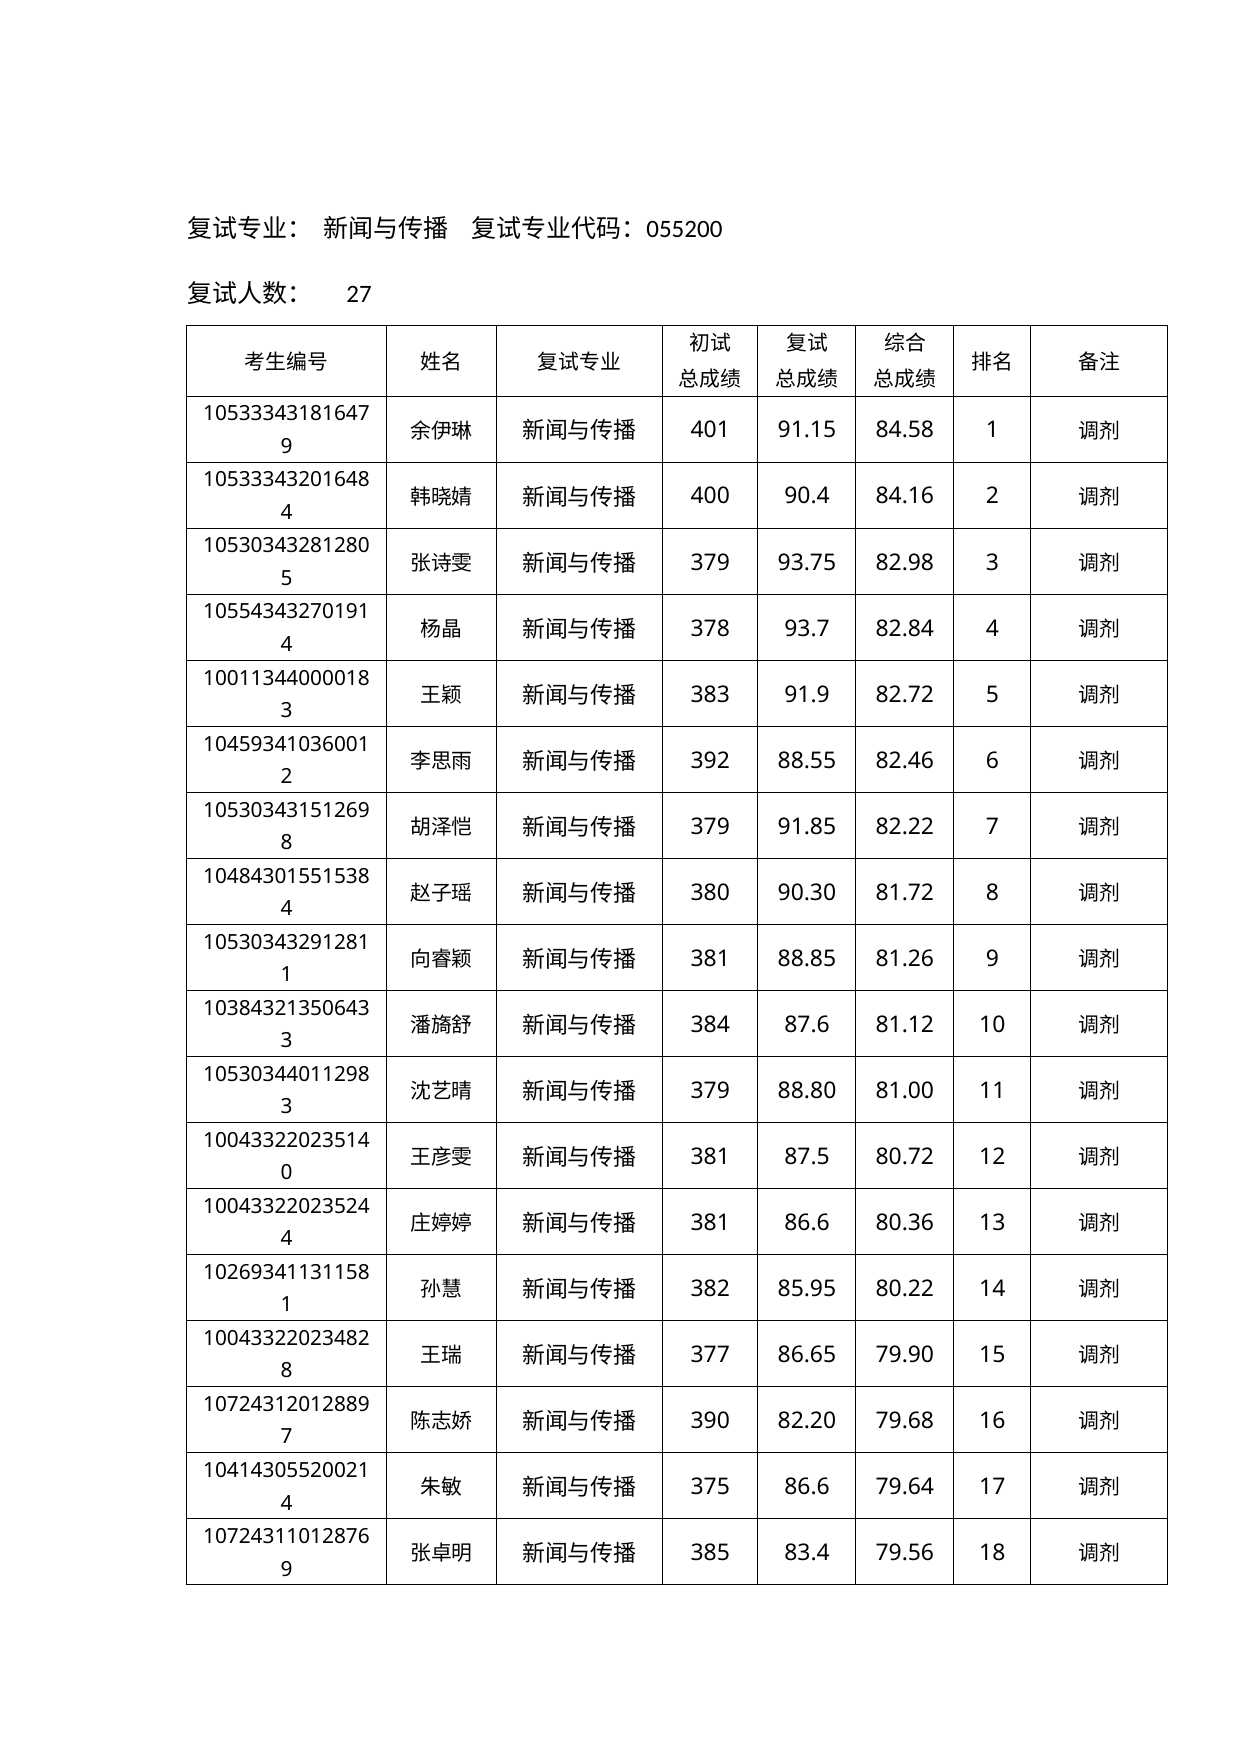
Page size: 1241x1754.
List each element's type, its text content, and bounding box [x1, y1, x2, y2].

table_cell 新闻与传播 [497, 529, 662, 594]
table_cell 82.98 [856, 529, 953, 594]
table_cell 81.72 [856, 859, 953, 924]
table_cell 8 [954, 859, 1030, 924]
table_cell 新闻与传播 [497, 859, 662, 924]
table_cell 381 [663, 1123, 757, 1188]
table_cell 5 [954, 661, 1030, 726]
table_cell 调剂 [1031, 1321, 1167, 1386]
table_cell 79.68 [856, 1387, 953, 1452]
table_cell 107243110128769 [187, 1519, 386, 1584]
table_cell 调剂 [1031, 793, 1167, 858]
text 复试专业： 新闻与传播 复试专业代码：055200 [187, 194, 1053, 259]
table_cell 7 [954, 793, 1030, 858]
table_cell 82.72 [856, 661, 953, 726]
table_cell 调剂 [1031, 1255, 1167, 1320]
table_cell 调剂 [1031, 991, 1167, 1056]
table_cell 93.75 [758, 529, 855, 594]
table_cell 新闻与传播 [497, 463, 662, 528]
table_cell 新闻与传播 [497, 1519, 662, 1584]
table_cell 韩晓婧 [387, 463, 496, 528]
table_cell 86.6 [758, 1189, 855, 1254]
table_cell 3 [954, 529, 1030, 594]
table_header 复试专业 [497, 326, 662, 396]
table_cell 朱敏 [387, 1453, 496, 1518]
table_cell 381 [663, 925, 757, 990]
table_cell 100433220235244 [187, 1189, 386, 1254]
table_cell 庄婷婷 [387, 1189, 496, 1254]
table_cell 79.56 [856, 1519, 953, 1584]
table_cell 91.85 [758, 793, 855, 858]
table_cell 18 [954, 1519, 1030, 1584]
table_cell 调剂 [1031, 397, 1167, 462]
table_cell 王彦雯 [387, 1123, 496, 1188]
table_cell 107243120128897 [187, 1387, 386, 1452]
table_cell 新闻与传播 [497, 1057, 662, 1122]
table_cell 81.26 [856, 925, 953, 990]
table_cell 91.15 [758, 397, 855, 462]
table_cell 总成绩 [856, 358, 953, 396]
table_cell 379 [663, 1057, 757, 1122]
table_cell 沈艺晴 [387, 1057, 496, 1122]
table_cell 105543432701914 [187, 595, 386, 660]
table_cell 377 [663, 1321, 757, 1386]
table_cell 105333431816479 [187, 397, 386, 462]
table_cell 陈志娇 [387, 1387, 496, 1452]
table_cell 375 [663, 1453, 757, 1518]
table_cell 调剂 [1031, 1453, 1167, 1518]
table_cell 380 [663, 859, 757, 924]
table_cell 杨晶 [387, 595, 496, 660]
table_cell 2 [954, 463, 1030, 528]
table_cell 新闻与传播 [497, 397, 662, 462]
table_cell 82.46 [856, 727, 953, 792]
table_header 排名 [954, 326, 1030, 396]
table_cell 王颖 [387, 661, 496, 726]
table_header 初试 [663, 326, 757, 358]
table_cell 401 [663, 397, 757, 462]
table_cell 88.80 [758, 1057, 855, 1122]
table_cell 新闻与传播 [497, 1123, 662, 1188]
table_cell 381 [663, 1189, 757, 1254]
table_cell 17 [954, 1453, 1030, 1518]
table_cell 104593410360012 [187, 727, 386, 792]
table_cell 调剂 [1031, 1123, 1167, 1188]
table_cell 384 [663, 991, 757, 1056]
table_cell 新闻与传播 [497, 595, 662, 660]
table_cell 105303432812805 [187, 529, 386, 594]
table_cell 100113440000183 [187, 661, 386, 726]
table_cell 总成绩 [758, 358, 855, 396]
table_cell 385 [663, 1519, 757, 1584]
table_cell 82.20 [758, 1387, 855, 1452]
table_cell 383 [663, 661, 757, 726]
table_cell 81.12 [856, 991, 953, 1056]
table_cell 新闻与传播 [497, 1453, 662, 1518]
table_cell 赵子瑶 [387, 859, 496, 924]
table_cell 86.65 [758, 1321, 855, 1386]
table_cell 14 [954, 1255, 1030, 1320]
table_cell 总成绩 [663, 358, 757, 396]
table_header 综合 [856, 326, 953, 358]
text 复试人数： 27 [187, 259, 1053, 324]
table_cell 102693411311581 [187, 1255, 386, 1320]
table_cell 16 [954, 1387, 1030, 1452]
table_cell 91.9 [758, 661, 855, 726]
table_cell 新闻与传播 [497, 1387, 662, 1452]
table_cell 86.6 [758, 1453, 855, 1518]
table_cell 张卓明 [387, 1519, 496, 1584]
table_cell 379 [663, 793, 757, 858]
table_cell 调剂 [1031, 595, 1167, 660]
table_cell 新闻与传播 [497, 1321, 662, 1386]
table_cell 调剂 [1031, 1519, 1167, 1584]
table_cell 88.85 [758, 925, 855, 990]
table_cell 105303431512698 [187, 793, 386, 858]
table_cell 调剂 [1031, 1057, 1167, 1122]
table_cell 100433220235140 [187, 1123, 386, 1188]
table_cell 调剂 [1031, 529, 1167, 594]
table_cell 82.84 [856, 595, 953, 660]
table_cell 105303432912811 [187, 925, 386, 990]
table_cell 105303440112983 [187, 1057, 386, 1122]
table_cell 82.22 [856, 793, 953, 858]
table_cell 新闻与传播 [497, 1189, 662, 1254]
table_cell 1 [954, 397, 1030, 462]
table_cell 84.16 [856, 463, 953, 528]
table_cell 新闻与传播 [497, 793, 662, 858]
table_cell 80.22 [856, 1255, 953, 1320]
table_cell 390 [663, 1387, 757, 1452]
table_cell 余伊琳 [387, 397, 496, 462]
table_cell 379 [663, 529, 757, 594]
table_cell 93.7 [758, 595, 855, 660]
table_cell 10 [954, 991, 1030, 1056]
table_header 姓名 [387, 326, 496, 396]
table_cell 90.4 [758, 463, 855, 528]
table_header 复试 [758, 326, 855, 358]
table_cell 80.72 [856, 1123, 953, 1188]
table_cell 79.90 [856, 1321, 953, 1386]
table_cell 9 [954, 925, 1030, 990]
table_cell 400 [663, 463, 757, 528]
table_cell 378 [663, 595, 757, 660]
table_header 备注 [1031, 326, 1167, 396]
table_cell 张诗雯 [387, 529, 496, 594]
table_cell 11 [954, 1057, 1030, 1122]
table_cell 80.36 [856, 1189, 953, 1254]
table_cell 83.4 [758, 1519, 855, 1584]
table_cell 105333432016484 [187, 463, 386, 528]
table_cell 87.6 [758, 991, 855, 1056]
table_cell 90.30 [758, 859, 855, 924]
table_cell 新闻与传播 [497, 925, 662, 990]
table_cell 6 [954, 727, 1030, 792]
table_cell 12 [954, 1123, 1030, 1188]
table_cell 调剂 [1031, 1387, 1167, 1452]
table_cell 79.64 [856, 1453, 953, 1518]
table_cell 103843213506433 [187, 991, 386, 1056]
table_cell 88.55 [758, 727, 855, 792]
table_cell 104843015515384 [187, 859, 386, 924]
table_cell 调剂 [1031, 859, 1167, 924]
table_cell 382 [663, 1255, 757, 1320]
table_cell 调剂 [1031, 661, 1167, 726]
table_cell 新闻与传播 [497, 727, 662, 792]
table_cell 调剂 [1031, 1189, 1167, 1254]
table_cell 4 [954, 595, 1030, 660]
table_cell 李思雨 [387, 727, 496, 792]
table_cell 潘旖舒 [387, 991, 496, 1056]
table_cell 81.00 [856, 1057, 953, 1122]
table_cell 新闻与传播 [497, 991, 662, 1056]
table_cell 调剂 [1031, 925, 1167, 990]
table_cell 87.5 [758, 1123, 855, 1188]
table_cell 向睿颖 [387, 925, 496, 990]
table_cell 胡泽恺 [387, 793, 496, 858]
table_cell 王瑞 [387, 1321, 496, 1386]
table_cell 孙慧 [387, 1255, 496, 1320]
table_cell 392 [663, 727, 757, 792]
table_cell 新闻与传播 [497, 661, 662, 726]
table_header 考生编号 [187, 326, 386, 396]
table_cell 13 [954, 1189, 1030, 1254]
table_cell 100433220234828 [187, 1321, 386, 1386]
table_cell 新闻与传播 [497, 1255, 662, 1320]
table_cell 15 [954, 1321, 1030, 1386]
table_cell 调剂 [1031, 463, 1167, 528]
table_cell 85.95 [758, 1255, 855, 1320]
table_cell 84.58 [856, 397, 953, 462]
table_cell 调剂 [1031, 727, 1167, 792]
table_cell 104143055200214 [187, 1453, 386, 1518]
